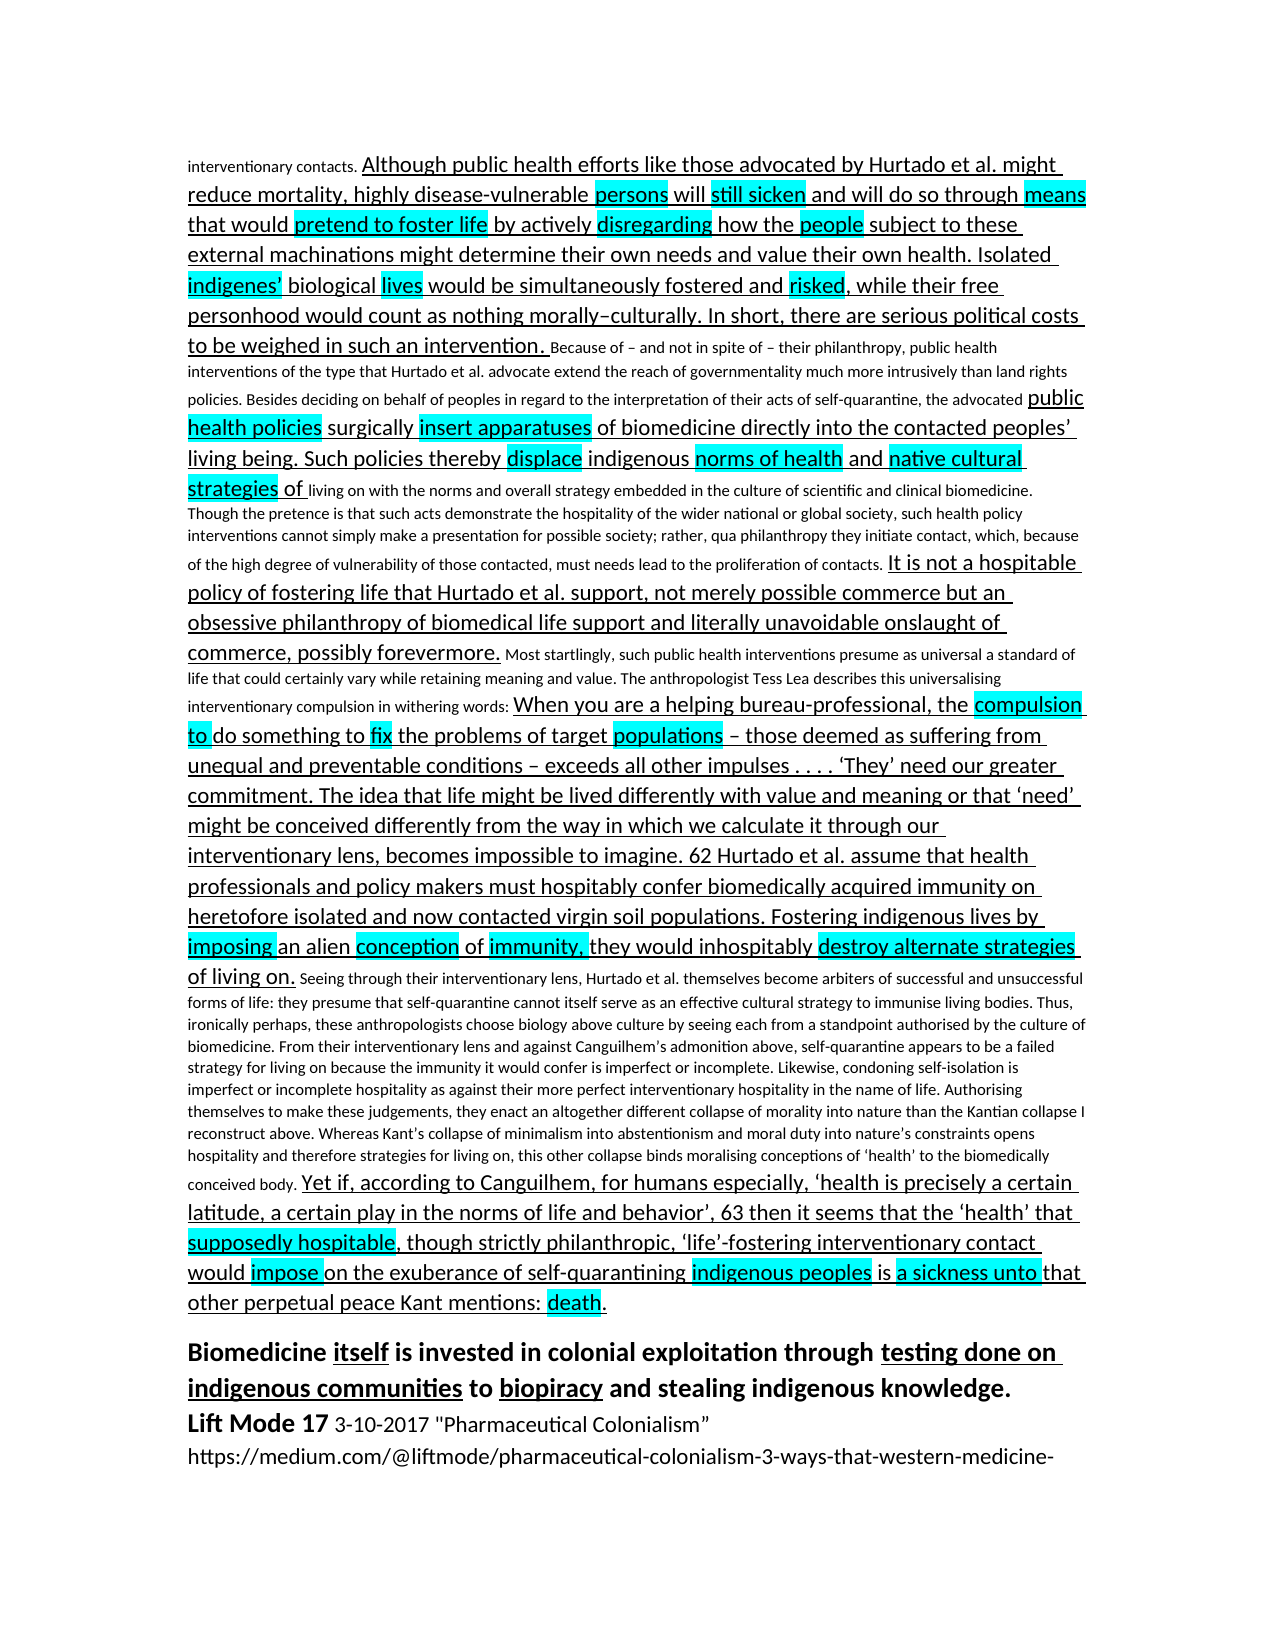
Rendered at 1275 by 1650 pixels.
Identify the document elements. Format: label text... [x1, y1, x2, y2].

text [187, 1407, 1087, 1470]
subtitle Biomedicine itself is invested in colonial exploitation through testing done on indigenous communities to biopiracy and stealing indigenous knowledge. [187, 1335, 1087, 1404]
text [187, 150, 1087, 1317]
